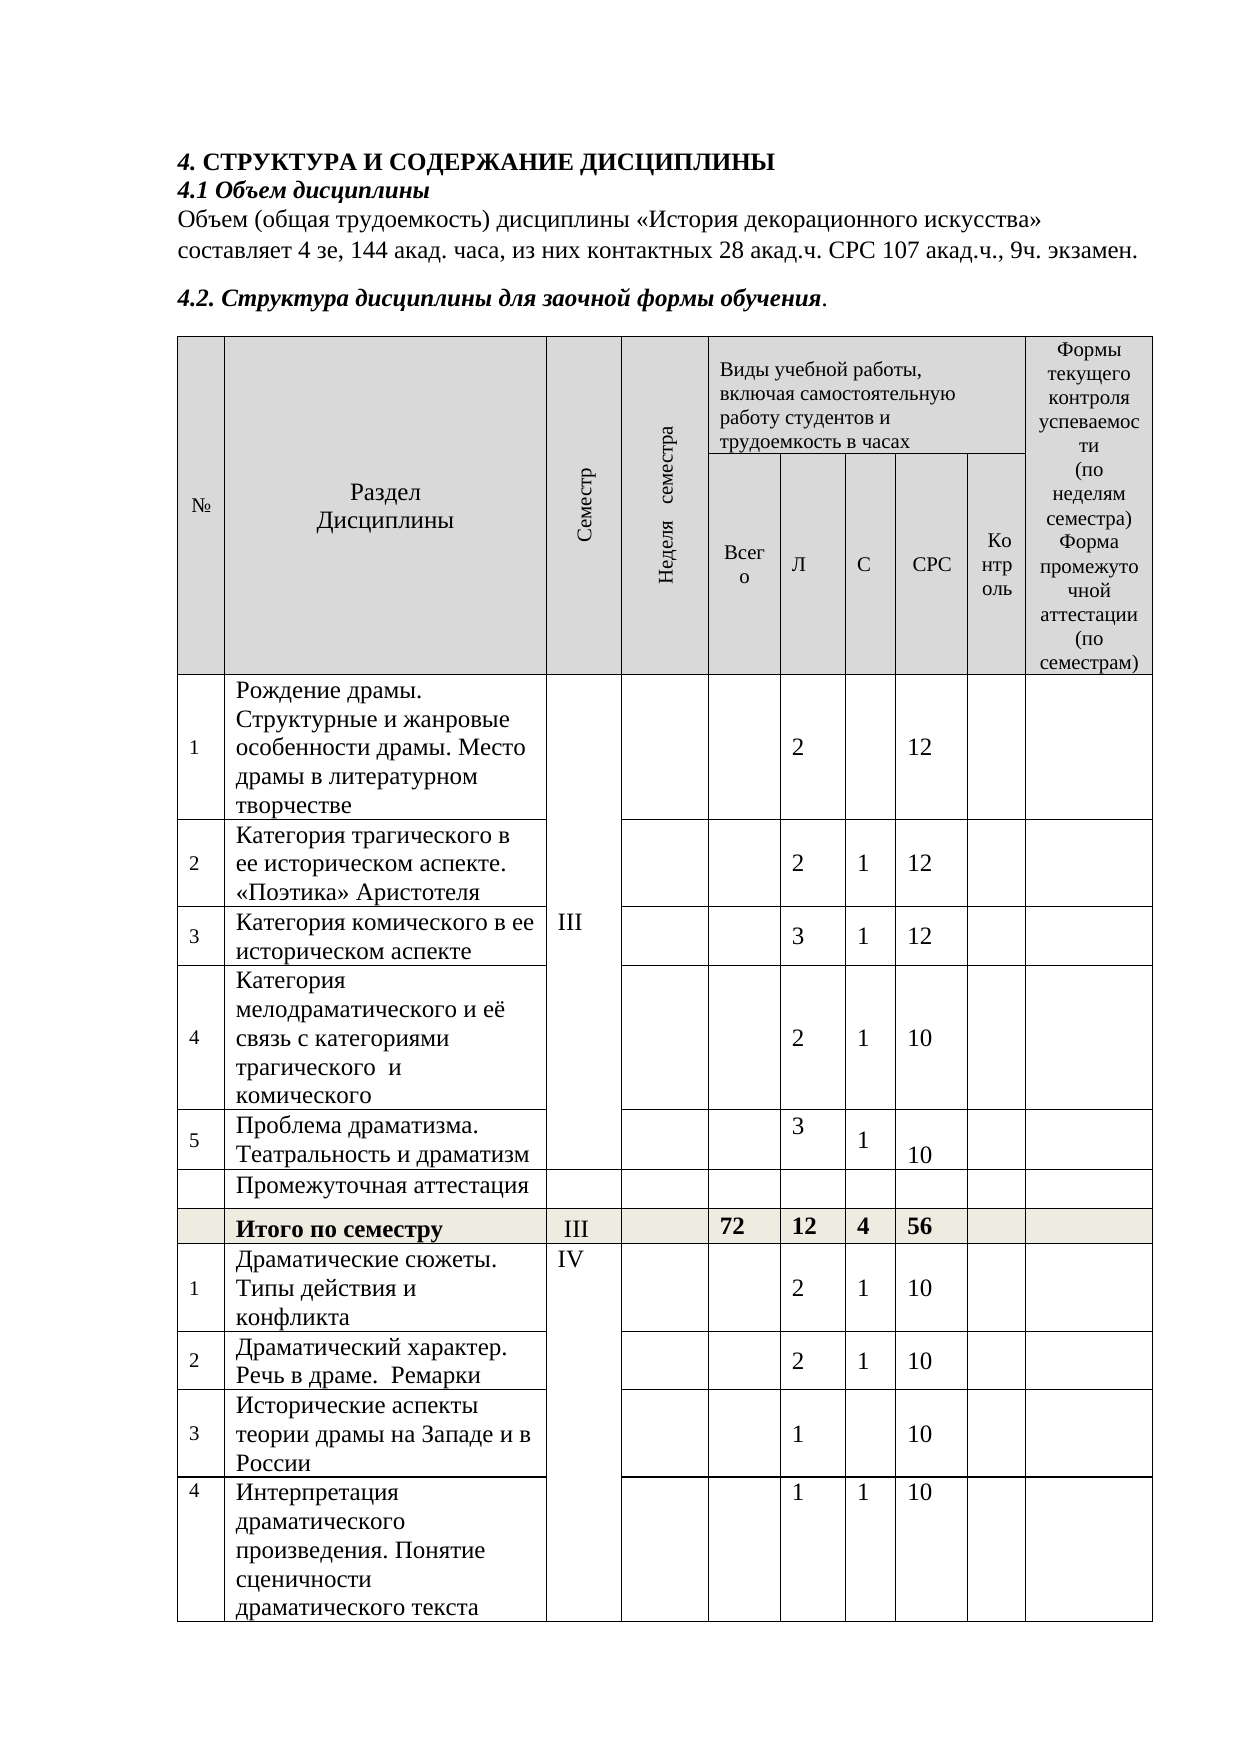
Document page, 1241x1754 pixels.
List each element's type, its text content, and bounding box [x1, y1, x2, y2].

table_cell 12 [896, 675, 967, 819]
table_cell [968, 966, 1025, 1109]
table_cell [709, 1478, 780, 1621]
table_cell 1 [781, 1390, 845, 1476]
table_cell [622, 1170, 708, 1207]
table_cell [1026, 820, 1152, 906]
table_cell С [846, 454, 895, 674]
text 4.2. Структура дисциплины для заочной формы обучения. [177, 283, 1152, 312]
table_cell 2 [781, 820, 845, 906]
table_cell [709, 1390, 780, 1476]
table_cell 2 [178, 820, 224, 906]
table_cell 3 [781, 907, 845, 964]
table_cell 5 [178, 1110, 224, 1169]
table_cell 1 [846, 966, 895, 1109]
table_cell 12 [781, 1209, 845, 1243]
table_cell 4 [846, 1209, 895, 1243]
table_cell [709, 1110, 780, 1169]
table_cell Контроль [968, 454, 1025, 674]
table_cell [896, 1110, 967, 1139]
table_cell 4 [178, 1478, 224, 1621]
table_cell Категория мелодраматического и её связь с категориями трагического и комического [225, 966, 546, 1109]
table_header Виды учебной работы, включая самостоятельную работу студентов и трудоемкость в часах [709, 337, 1025, 453]
table_cell Проблема драматизма. Театральность и драматизм [225, 1110, 546, 1169]
table_cell [622, 1478, 708, 1621]
table_cell 56 [896, 1209, 967, 1243]
table_cell [709, 675, 780, 819]
table_cell [547, 1170, 621, 1207]
table_cell [709, 820, 780, 906]
table_cell Л [781, 454, 845, 674]
table_cell 12 [896, 820, 967, 906]
table_cell [1026, 907, 1152, 964]
table_cell 10 [896, 1332, 967, 1389]
table_cell [968, 1332, 1025, 1389]
table_cell [846, 1390, 895, 1476]
table_cell [709, 1332, 780, 1389]
table_cell 2 [781, 966, 845, 1109]
table_cell IV [547, 1244, 621, 1621]
table_cell [622, 907, 708, 964]
table_cell Итого по семестру [225, 1209, 546, 1243]
table_cell 1 [846, 1478, 895, 1621]
table_cell 2 [781, 1244, 845, 1331]
table_cell [709, 1244, 780, 1331]
table_cell [622, 966, 708, 1109]
table_cell 4 [178, 966, 224, 1109]
table_cell Всего [709, 454, 780, 674]
table_cell 2 [781, 1332, 845, 1389]
table_cell 10 [896, 1390, 967, 1476]
table_cell 1 [846, 820, 895, 906]
table_cell 1 [846, 1110, 895, 1169]
table_cell 72 [709, 1209, 780, 1243]
table_cell [622, 1110, 708, 1169]
table_cell Драматический характер. Речь в драме. Ремарки [225, 1332, 546, 1389]
table_cell [1026, 1244, 1152, 1331]
table_cell [622, 820, 708, 906]
table_cell 1 [846, 907, 895, 964]
table_cell 2 [178, 1332, 224, 1389]
table_cell [1026, 1170, 1152, 1207]
table_cell [1026, 966, 1152, 1109]
table_cell [968, 1139, 1025, 1169]
table_cell [846, 675, 895, 819]
table_cell 2 [781, 675, 845, 819]
table_cell [709, 1170, 780, 1207]
table_cell 1 [781, 1478, 845, 1621]
table_cell [968, 820, 1025, 906]
table_cell [968, 1209, 1025, 1243]
text 4.1 Объем дисциплины [177, 176, 1152, 204]
table_cell [1026, 1110, 1152, 1169]
table_cell [709, 966, 780, 1109]
table_header Семестр [547, 337, 621, 674]
table_cell 10 [896, 1139, 967, 1169]
table_cell [968, 1478, 1025, 1621]
table_cell 12 [896, 907, 967, 964]
table_cell [622, 1390, 708, 1476]
table_cell Промежуточная аттестация [225, 1170, 546, 1207]
table_cell 1 [178, 1244, 224, 1331]
table_cell 3 [178, 1390, 224, 1476]
table_cell [178, 1170, 224, 1207]
table_cell 1 [846, 1244, 895, 1331]
table_header Формы текущего контроля успеваемости (по неделям семестра) Форма промежуточной аттестации (по семестрам) [1026, 337, 1152, 674]
table_header № [178, 337, 224, 674]
table_cell [968, 1170, 1025, 1207]
table_cell Драматические сюжеты. Типы действия и конфликта [225, 1244, 546, 1331]
table_cell СРС [896, 454, 967, 674]
table_cell [968, 1110, 1025, 1139]
table_cell [781, 1170, 845, 1207]
table_cell [622, 1209, 708, 1243]
table_cell Категория трагического в ее историческом аспекте. «Поэтика» Аристотеля [225, 820, 546, 906]
table_cell Категория комического в ее историческом аспекте [225, 907, 546, 964]
table_cell [968, 907, 1025, 964]
table_cell 10 [896, 1478, 967, 1621]
table_cell 10 [896, 1244, 967, 1331]
table_cell III [547, 1209, 621, 1243]
table_cell 3 [178, 907, 224, 964]
table_cell [1026, 1390, 1152, 1476]
table_cell 3 [781, 1110, 845, 1169]
table_cell [622, 1332, 708, 1389]
text 4. СТРУКТУРА И СОДЕРЖАНИЕ ДИСЦИПЛИНЫ [177, 147, 1152, 176]
table_cell 1 [178, 675, 224, 819]
table_cell Интерпретация драматического произведения. Понятие сценичности драматического текста [225, 1478, 546, 1621]
table_cell Рождение драмы. Структурные и жанровые особенности драмы. Место драмы в литературном творчестве [225, 675, 546, 819]
table_header Раздел Дисциплины [225, 337, 546, 674]
table_cell [709, 907, 780, 964]
table_cell III [547, 675, 621, 1169]
table_cell [896, 1170, 967, 1207]
table_cell [968, 1390, 1025, 1476]
table_cell [622, 675, 708, 819]
table_cell [622, 1244, 708, 1331]
table_cell [968, 1244, 1025, 1331]
table_cell [846, 1170, 895, 1207]
table_cell [968, 675, 1025, 819]
table_cell [1026, 1209, 1152, 1243]
table_cell 10 [896, 966, 967, 1109]
text Объем (общая трудоемкость) дисциплины «История декорационного искусства» составляет 4 зе, 144 акад. часа, из них контактных 28 акад.ч. СРС 107 акад.ч., 9ч. экзамен. [177, 204, 1152, 264]
table_cell 1 [846, 1332, 895, 1389]
table_cell [1026, 1478, 1152, 1621]
table_cell [1026, 675, 1152, 819]
table_cell [1026, 1332, 1152, 1389]
table_cell [178, 1209, 224, 1243]
table_cell Исторические аспекты теории драмы на Западе и в России [225, 1390, 546, 1476]
table_header Неделя семестра [622, 337, 708, 674]
